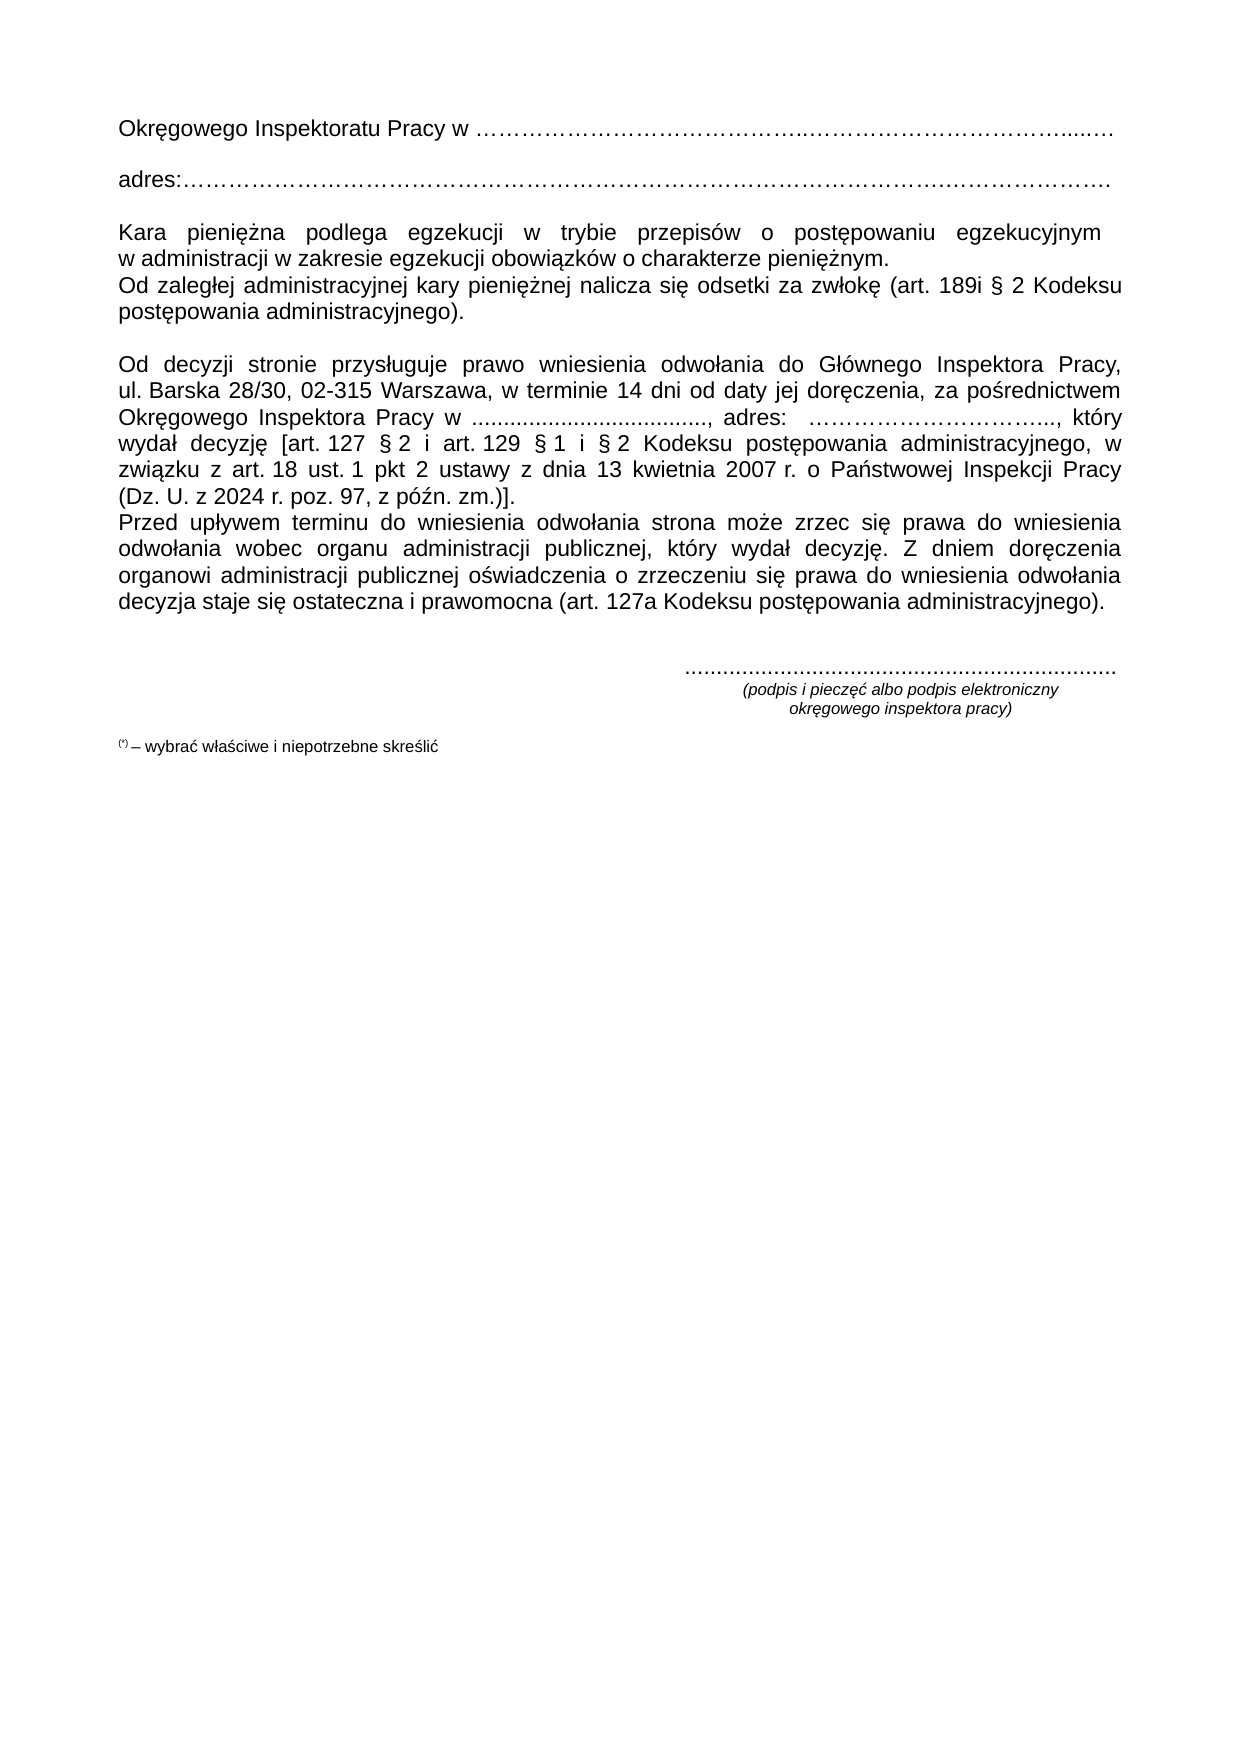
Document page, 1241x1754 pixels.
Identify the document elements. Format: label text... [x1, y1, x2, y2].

text Kara pieniężna podlega egzekucji w trybie przepisów o postępowaniu egzekucyjnym w administracji w zakresie egzekucji obowiązków o charakterze pieniężnym. [118, 219, 1122, 272]
text (podpis i pieczęć albo podpis elektroniczny okręgowego inspektora pracy) [679, 679, 1122, 718]
text .................................................................... [679, 653, 1122, 679]
text adres:……………………………………………………………………………………….…………………. [118, 166, 1122, 193]
text (*) – wybrać właściwe i niepotrzebne skreślić [118, 737, 1122, 756]
text Od zaległej administracyjnej kary pieniężnej nalicza się odsetki za zwłokę (art. 189i § 2 Kodeksu postępowania administracyjnego). [118, 272, 1122, 324]
text Okręgowego Inspektoratu Pracy w ……………………………………..…………………………….....… [118, 115, 1122, 141]
text Od decyzji stronie przysługuje prawo wniesienia odwołania do Głównego Inspektora Pracy, ul. Barska 28/30, 02-315 Warszawa, w terminie 14 dni od daty jej doręczenia, za pośrednictwem Okręgowego Inspektora Pracy w ....................................., adres: …………………………..., który wydał decyzję [art. 127 § 2 i art. 129 § 1 i § 2 Kodeksu postępowania administracyjnego, w związku z art. 18 ust. 1 pkt 2 ustawy z dnia 13 kwietnia 2007 r. o Państwowej Inspekcji Pracy (Dz. U. z 2024 r. poz. 97, z późn. zm.)]. [118, 351, 1122, 509]
text Przed upływem terminu do wniesienia odwołania strona może zrzec się prawa do wniesienia odwołania wobec organu administracji publicznej, który wydał decyzję. Z dniem doręczenia organowi administracji publicznej oświadczenia o zrzeczeniu się prawa do wniesienia odwołania decyzja staje się ostateczna i prawomocna (art. 127a Kodeksu postępowania administracyjnego). [118, 509, 1122, 614]
